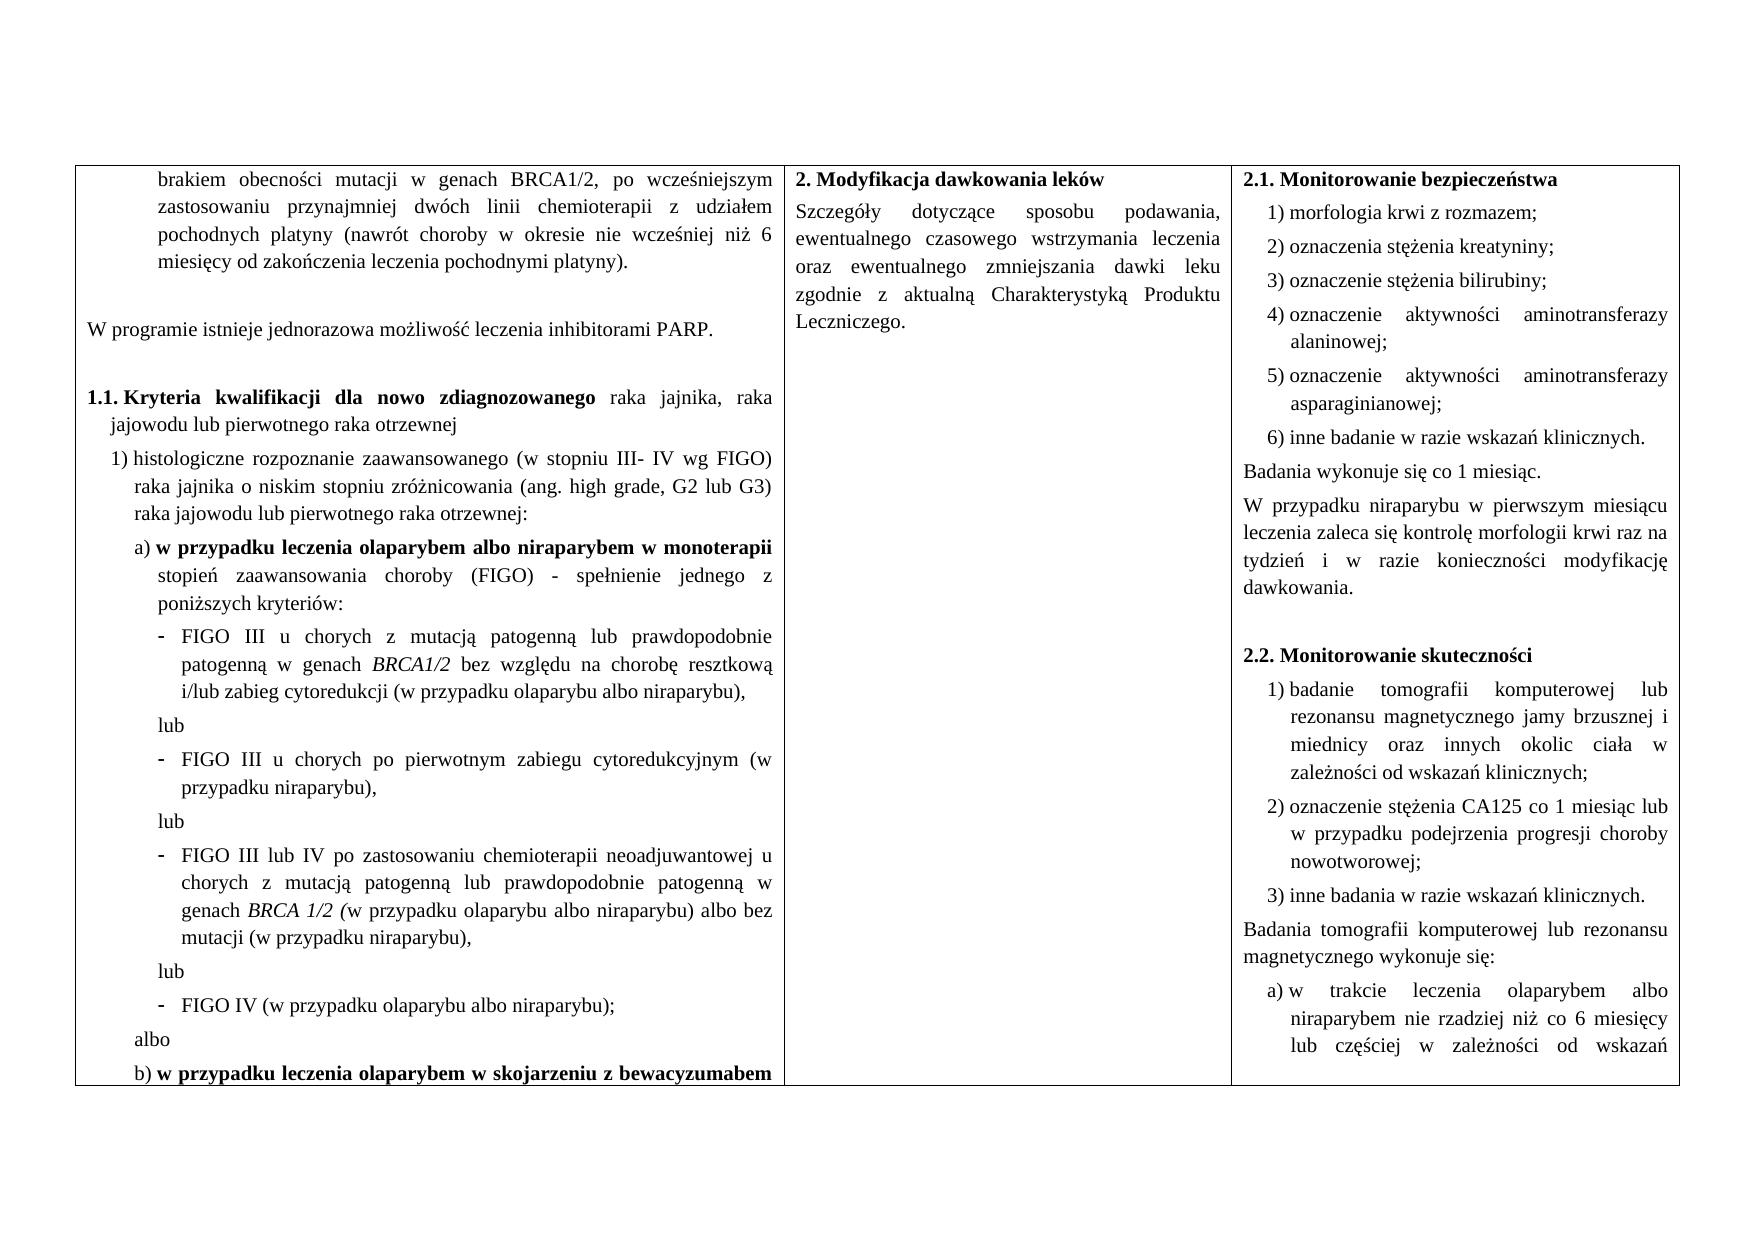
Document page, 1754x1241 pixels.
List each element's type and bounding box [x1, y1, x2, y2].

table_cell [785, 166, 1231, 1085]
table_cell [1232, 166, 1679, 1085]
table_cell [76, 166, 784, 1085]
